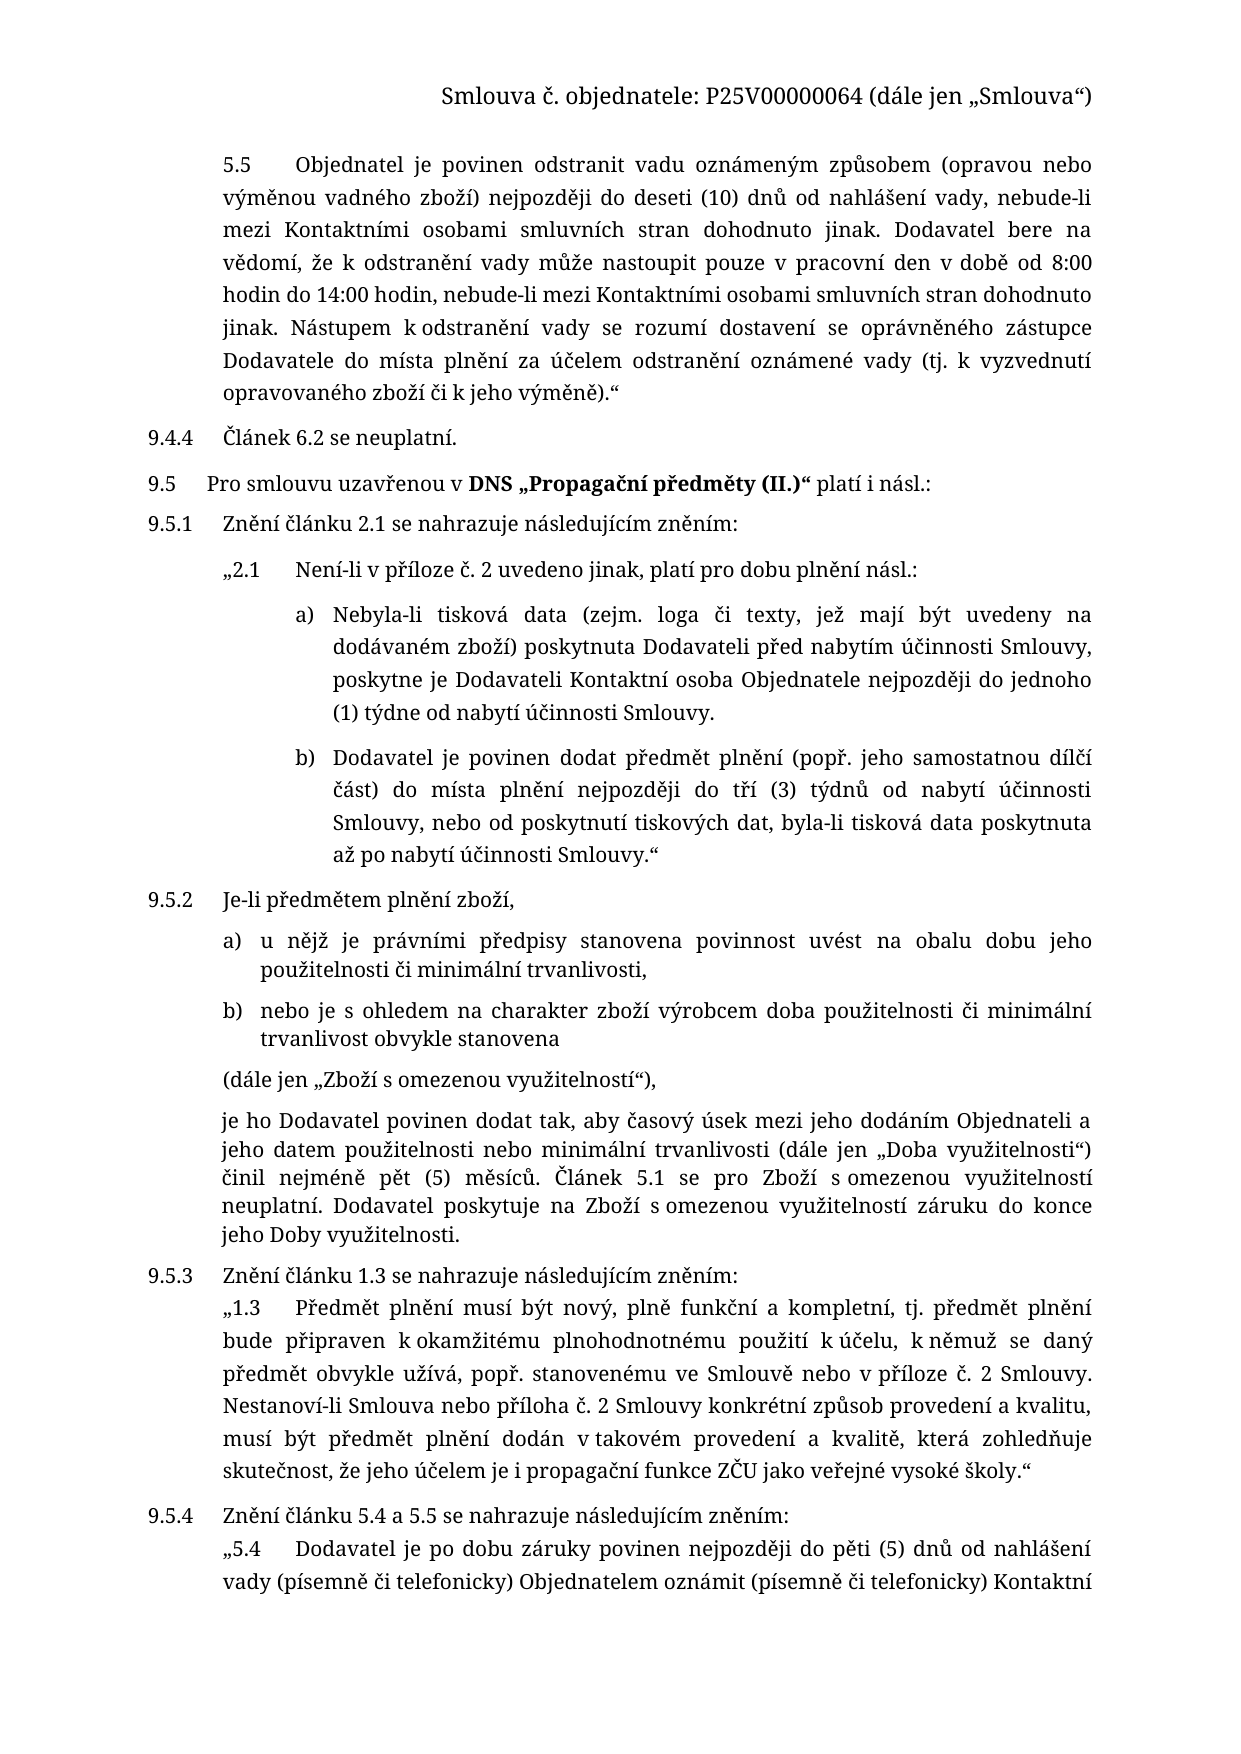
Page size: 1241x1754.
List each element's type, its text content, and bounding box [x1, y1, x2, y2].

list „2.1 Není-li v příloze č. 2 uvedeno jinak, platí pro dobu plnění násl.: [223, 555, 1093, 583]
text je ho Dodavatel povinen dodat tak, aby časový úsek mezi jeho dodáním Objednateli a jeho datem použitelnosti nebo minimální trvanlivosti (dále jen „Doba využitelnosti“) činil nejméně pět (5) měsíců. Článek 5.1 se pro Zboží s omezenou využitelností neuplatní. Dodavatel poskytuje na Zboží s omezenou využitelností záruku do konce jeho Doby využitelnosti. [221, 1106, 1093, 1248]
list Znění článku 2.1 se nahrazuje následujícím zněním: [148, 509, 1093, 538]
list nebo je s ohledem na charakter zboží výrobcem doba použitelnosti či minimální trvanlivost obvykle stanovena [223, 996, 1093, 1053]
list 5.5 Objednatel je povinen odstranit vadu oznámeným způsobem (opravou nebo výměnou vadného zboží) nejpozději do deseti (10) dnů od nahlášení vady, nebude-li mezi Kontaktními osobami smluvních stran dohodnuto jinak. Dodavatel bere na vědomí, že k odstranění vady může nastoupit pouze v pracovní den v době od 8:00 hodin do 14:00 hodin, nebude-li mezi Kontaktními osobami smluvních stran dohodnuto jinak. Nástupem k odstranění vady se rozumí dostavení se oprávněného zástupce Dodavatele do místa plnění za účelem odstranění oznámené vady (tj. k vyzvednutí opravovaného zboží či k jeho výměně).“ [223, 150, 1093, 407]
list Znění článku 5.4 a 5.5 se nahrazuje následujícím zněním: [148, 1502, 1093, 1530]
list Dodavatel je povinen dodat předmět plnění (popř. jeho samostatnou dílčí část) do místa plnění nejpozději do tří (3) týdnů od nabytí účinnosti Smlouvy, nebo od poskytnutí tiskových dat, byla-li tisková data poskytnuta až po nabytí účinnosti Smlouvy.“ [295, 743, 1093, 869]
list Článek 6.2 se neuplatní. [148, 423, 1093, 452]
list „1.3 Předmět plnění musí být nový, plně funkční a kompletní, tj. předmět plnění bude připraven k okamžitému plnohodnotnému použití k účelu, k němuž se daný předmět obvykle užívá, popř. stanovenému ve Smlouvě nebo v příloze č. 2 Smlouvy. Nestanoví-li Smlouva nebo příloha č. 2 Smlouvy konkrétní způsob provedení a kvalitu, musí být předmět plnění dodán v takovém provedení a kvalitě, která zohledňuje skutečnost, že jeho účelem je i propagační funkce ZČU jako veřejné vysoké školy.“ [223, 1293, 1093, 1485]
list u nějž je právními předpisy stanovena povinnost uvést na obalu dobu jeho použitelnosti či minimální trvanlivosti, [223, 927, 1093, 983]
list Pro smlouvu uzavřenou v DNS „Propagační předměty (II.)“ platí i násl.: [148, 469, 1093, 497]
list Nebyla-li tisková data (zejm. loga či texty, jež mají být uvedeny na dodávaném zboží) poskytnuta Dodavateli před nabytím účinnosti Smlouvy, poskytne je Dodavateli Kontaktní osoba Objednatele nejpozději do jednoho (1) týdne od nabytí účinnosti Smlouvy. [295, 600, 1093, 726]
list Je-li předmětem plnění zboží, [148, 886, 1093, 914]
list Znění článku 1.3 se nahrazuje následujícím zněním: [148, 1261, 1093, 1289]
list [223, 1534, 1093, 1595]
text (dále jen „Zboží s omezenou využitelností“), [223, 1065, 1093, 1094]
